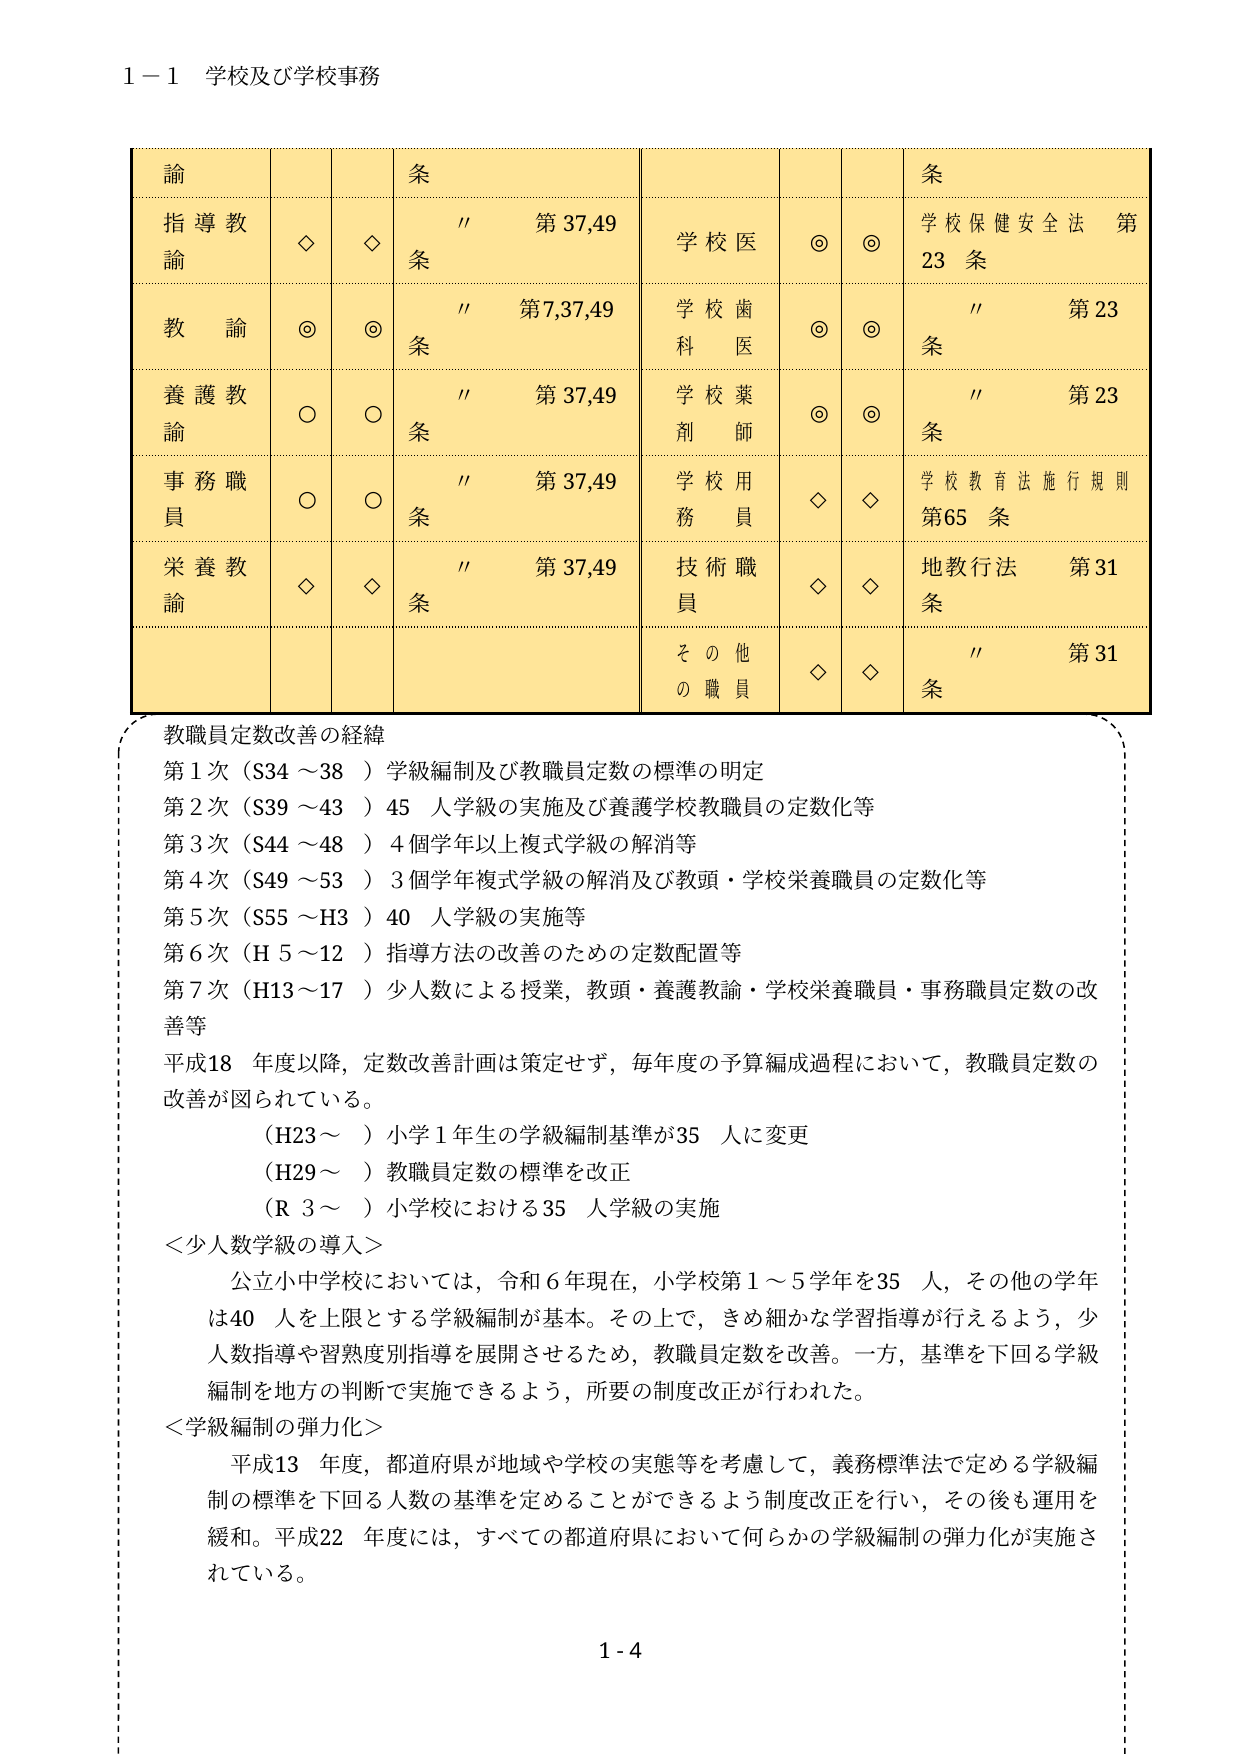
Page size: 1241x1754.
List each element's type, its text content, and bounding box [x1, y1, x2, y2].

table_cell ○ [332, 455, 393, 541]
table_cell 地教行法 第31条 [904, 541, 1149, 626]
table_cell 〃 第37,49条 [394, 148, 639, 197]
text 第６次（H５～12）指導方法の改善のための定数配置等 [163, 934, 1099, 971]
text 第３次（S44～48）４個学年以上複式学級の解消等 [163, 825, 1099, 861]
table_cell 学校保健安全法 第23条 [904, 197, 1149, 283]
table_cell 学校医 [642, 197, 779, 283]
text （R３～ ）小学校における35人学級の実施 [230, 1189, 1099, 1226]
table_cell ○ [271, 369, 331, 455]
table_cell 主幹教諭 [133, 148, 270, 197]
text （H23～ ）小学１年生の学級編制基準が35人に変更 [230, 1116, 1099, 1153]
table_cell 〃 第23条 [904, 283, 1149, 369]
table_cell [271, 626, 331, 712]
table_cell [133, 626, 270, 712]
table_cell 教諭 [133, 283, 270, 369]
table_cell 技術職員 [642, 541, 779, 626]
text 第７次（H13～17）少人数による授業，教頭・養護教諭・学校栄養職員・事務職員定数の改善等 [163, 971, 1099, 1043]
text ＜少人数学級の導入＞ [163, 1226, 1099, 1262]
table_cell 事務職員 [133, 455, 270, 541]
table_cell 〃 第37,49条 [394, 455, 639, 541]
table_cell ◎ [332, 283, 393, 369]
table_cell ◎ [780, 283, 841, 369]
table_cell ◎ [780, 197, 841, 283]
table_cell 〃 第31条 [904, 626, 1149, 712]
table_cell ◎ [842, 197, 903, 283]
table_cell 〃 第37,49条 [394, 369, 639, 455]
table_cell [394, 626, 639, 712]
table_cell ◇ [780, 455, 841, 541]
table_cell 〃 第37,49条 [904, 148, 1149, 197]
table_cell ◇ [271, 197, 331, 283]
table_cell 〃 第37,49条 [394, 197, 639, 283]
table_cell その他の職員 [642, 626, 779, 712]
text 平成13年度，都道府県が地域や学校の実態等を考慮して，義務標準法で定める学級編制の標準を下回る人数の基準を定めることができるよう制度改正を行い，その後も運用を緩和。平成22年度には，すべての都道府県において何らかの学級編制の弾力化が実施されている。 [186, 1444, 1099, 1590]
text 第２次（S39～43）45人学級の実施及び養護学校教職員の定数化等 [163, 788, 1099, 825]
table_cell 〃 第37,49条 [394, 541, 639, 626]
table_cell ◇ [332, 541, 393, 626]
table_cell 学校用務員 [642, 455, 779, 541]
text 第１次（S34～38）学級編制及び教職員定数の標準の明定 [163, 752, 1099, 788]
table_cell ◇ [780, 626, 841, 712]
text 平成18年度以降，定数改善計画は策定せず，毎年度の予算編成過程において，教職員定数の改善が図られている。 [163, 1043, 1099, 1116]
table_cell ◎ [780, 369, 841, 455]
text 公立小中学校においては，令和６年現在，小学校第１～５学年を35人，その他の学年は40人を上限とする学級編制が基本。その上で，きめ細かな学習指導が行えるよう，少人数指導や習熟度別指導を展開させるため，教職員定数を改善。一方，基準を下回る学級編制を地方の判断で実施できるよう，所要の制度改正が行われた。 [186, 1262, 1099, 1408]
table_cell ◇ [332, 197, 393, 283]
table_cell 学校教育法施行規則 第65条 [904, 455, 1149, 541]
text 第５次（S55～H3）40人学級の実施等 [163, 898, 1099, 934]
table_cell ○ [271, 455, 331, 541]
table_cell 〃 第7,37,49条 [394, 283, 639, 369]
table_cell ◎ [271, 283, 331, 369]
table_cell ◇ [271, 541, 331, 626]
table_cell ◇ [780, 541, 841, 626]
table_cell 指導教諭 [133, 197, 270, 283]
table_cell ◇ [780, 148, 841, 197]
table_cell ◎ [842, 369, 903, 455]
table_cell ◇ [842, 455, 903, 541]
text 第４次（S49～53）３個学年複式学級の解消及び教頭・学校栄養職員の定数化等 [163, 861, 1099, 898]
table_cell 講師 [642, 148, 779, 197]
table_cell ◇ [842, 626, 903, 712]
text 教職員定数改善の経緯 [152, 715, 926, 752]
table_cell 〃 第23条 [904, 369, 1149, 455]
table_cell 学校歯科医 [642, 283, 779, 369]
text ＜学級編制の弾力化＞ [163, 1408, 1099, 1444]
text （H29～ ）教職員定数の標準を改正 [230, 1153, 1099, 1189]
table_cell ◇ [271, 148, 331, 197]
table_cell ◎ [842, 283, 903, 369]
table_cell ◇ [332, 148, 393, 197]
table_cell 学校薬剤師 [642, 369, 779, 455]
table_cell ○ [332, 369, 393, 455]
table_cell [332, 626, 393, 712]
table_cell 養護教諭 [133, 369, 270, 455]
table_cell 栄養教諭 [133, 541, 270, 626]
table_cell ◇ [842, 148, 903, 197]
table_cell ◇ [842, 541, 903, 626]
